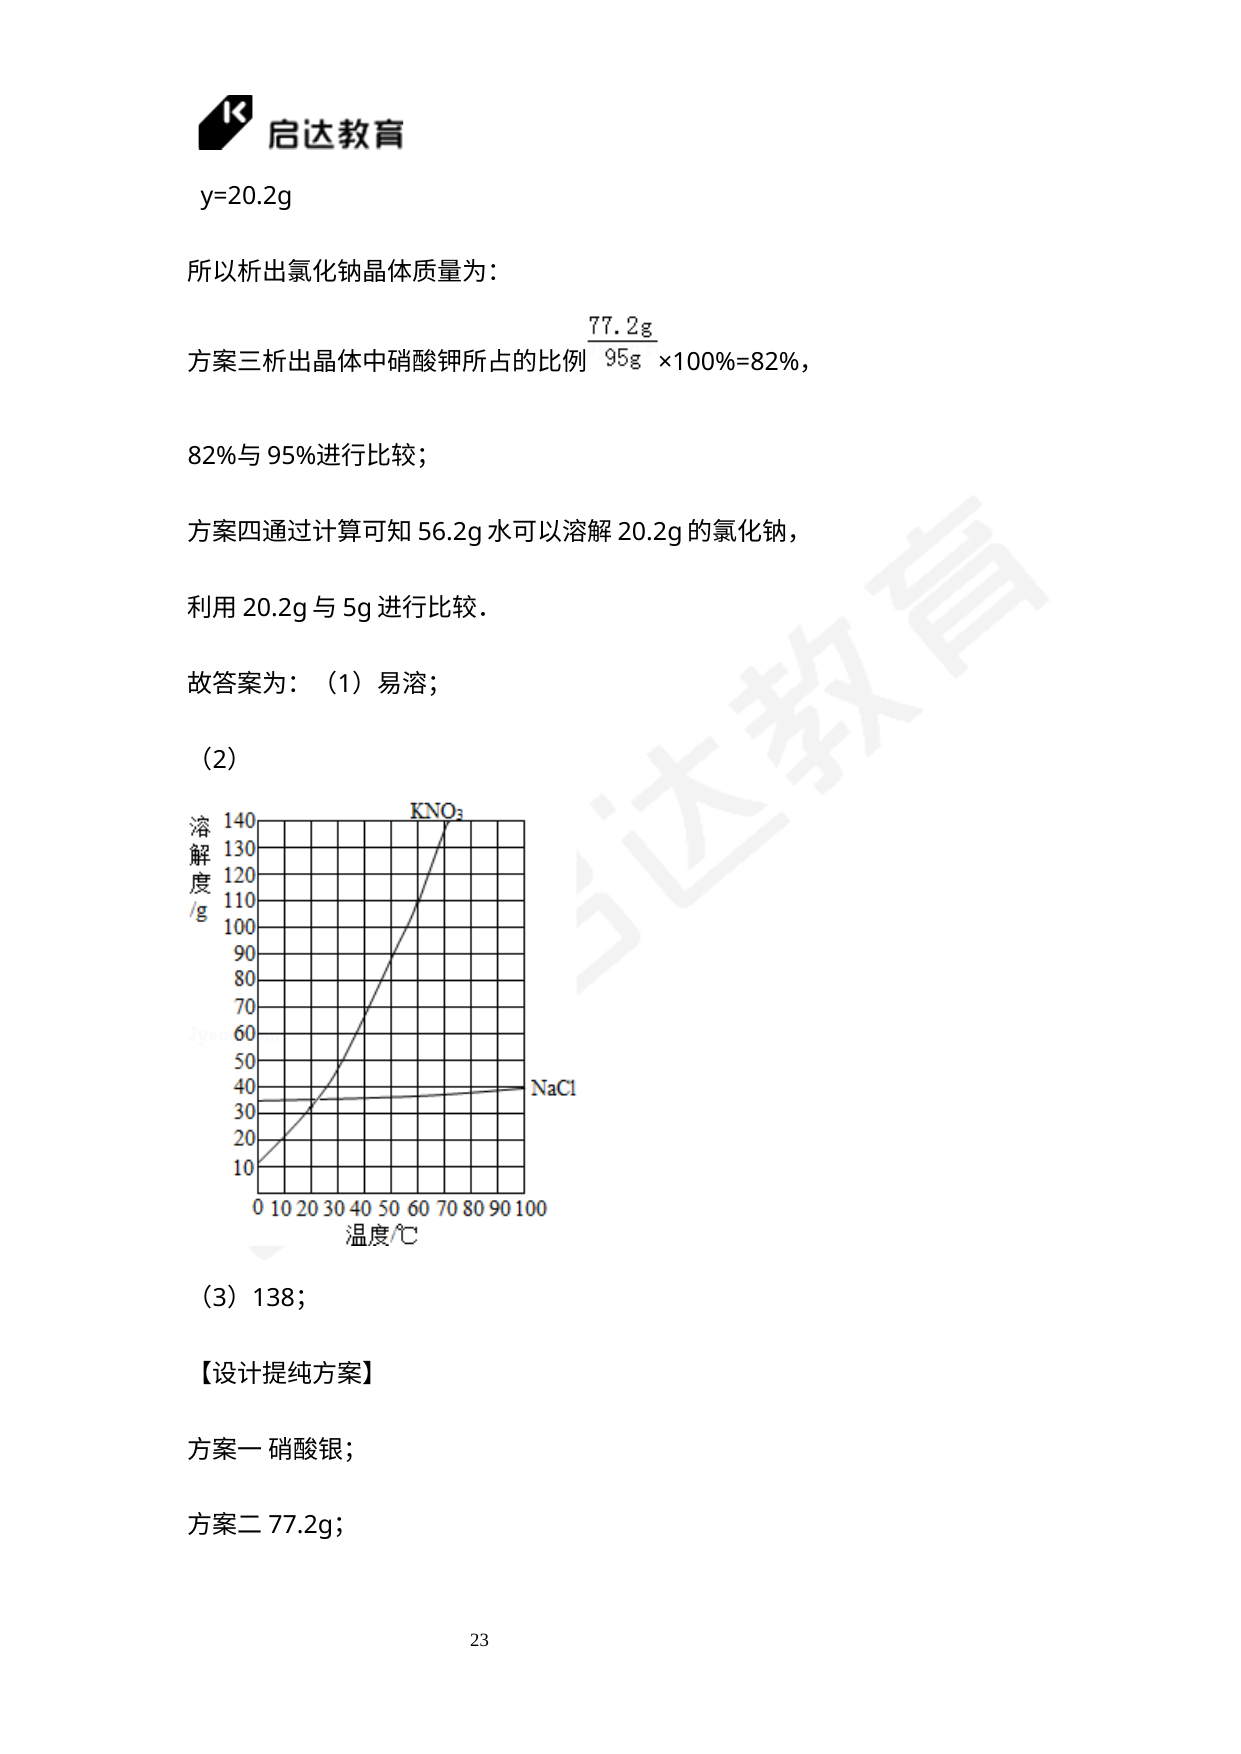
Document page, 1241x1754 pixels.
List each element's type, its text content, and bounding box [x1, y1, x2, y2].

text 82%与95%进行比较； [187, 421, 1053, 486]
text 故答案为：（1）易溶； [187, 649, 1053, 714]
picture [587, 313, 658, 371]
text 方案二 77.2g； [187, 1491, 1053, 1556]
text （3）138； [187, 1263, 1053, 1328]
text 方案一 硝酸银； [187, 1415, 1053, 1480]
text 方案四通过计算可知56.2g水可以溶解20.2g的氯化钠， [187, 497, 1053, 562]
text 利用20.2g与5g进行比较． [187, 573, 1053, 638]
text （2） [187, 725, 1053, 790]
text 所以析出氯化钠晶体质量为： [187, 237, 1053, 302]
text y=20.2g [187, 162, 1053, 227]
text 方案三析出晶体中硝酸钾所占的比例×100%=82%， [187, 313, 1053, 411]
picture [198, 95, 404, 150]
picture [187, 800, 577, 1246]
text 【设计提纯方案】 [187, 1339, 1053, 1404]
